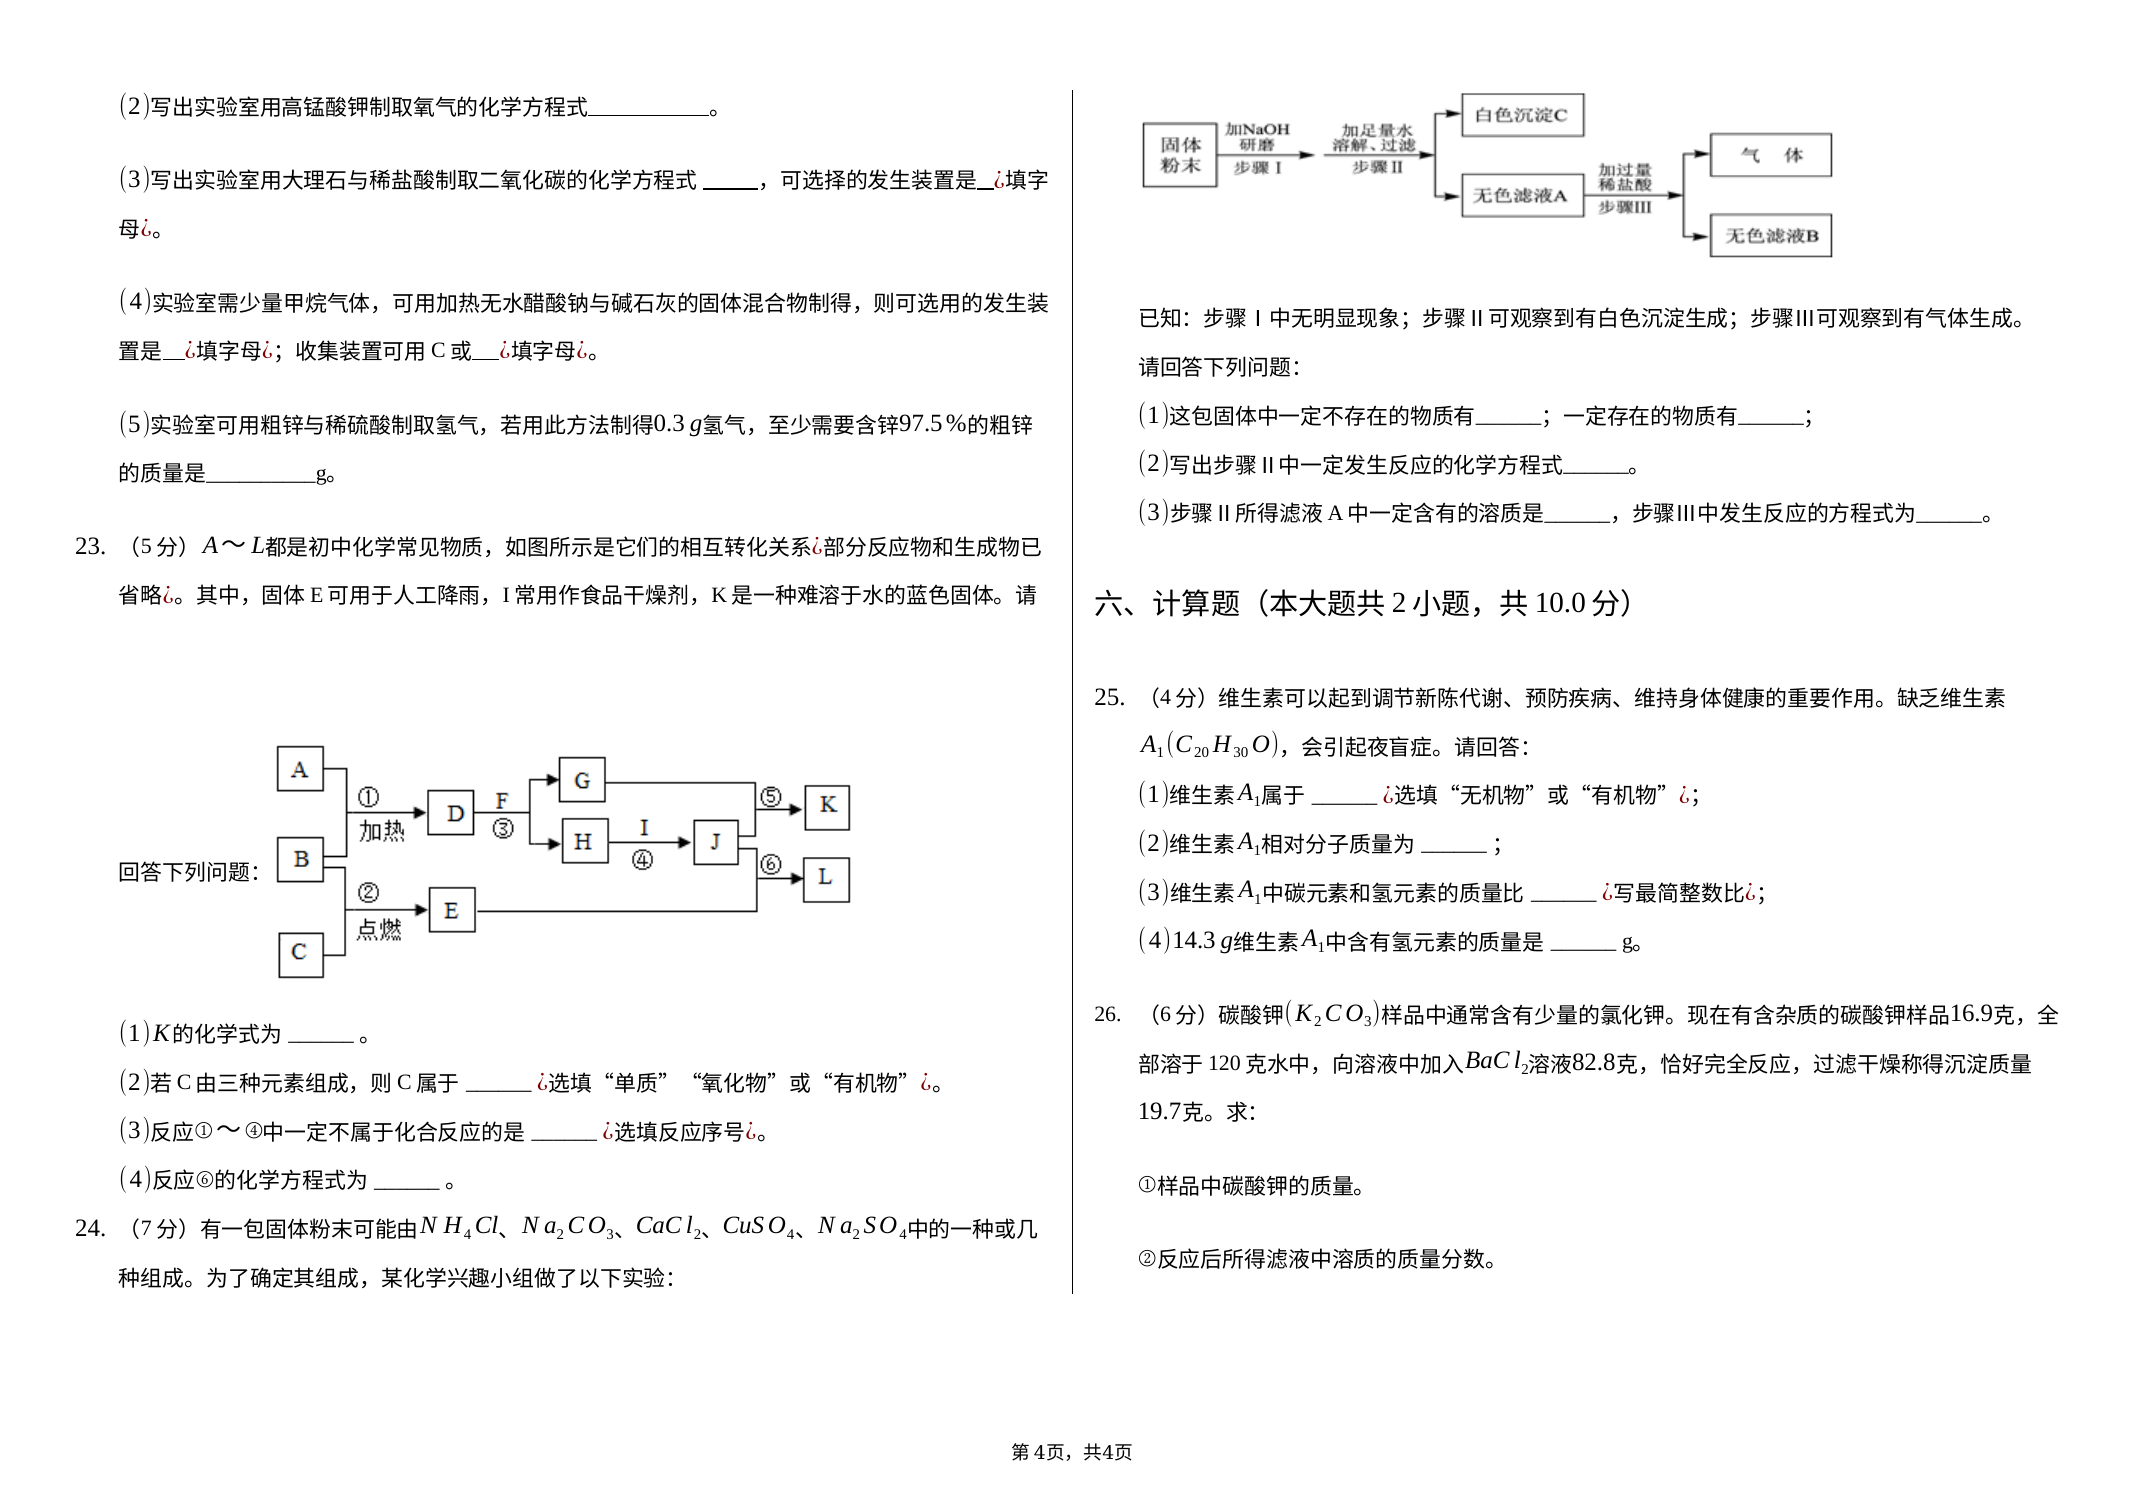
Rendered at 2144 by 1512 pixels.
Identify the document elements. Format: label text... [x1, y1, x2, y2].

list （7分）有一包固体粉末可能由、、、、中的一种或几种组成。为了确定其组成，某化学兴趣小组做了以下实验： 已知：步骤Ⅰ中无明显现象；步骤Ⅱ可观察到有白色沉淀生成；步骤Ⅲ可观察到有气体生成。 请回答下列问题： 这包固体中一定不存在的物质有______；一定存在的物质有______； 写出步骤Ⅱ中一定发生反应的化学方程式______。 步骤Ⅱ所得滤液A中一定含有的溶质是______，步骤Ⅲ中发生反应的方程式为______。 [75, 1211, 1050, 1293]
text 实验室可用粗锌与稀硫酸制取氢气，若用此方法制得氢气，至少需要含锌的粗锌的质量是__________g。 [119, 407, 1050, 488]
list （4分）维生素可以起到调节新陈代谢、预防疾病、维持身体健康的重要作用。缺乏维生素，会引起夜盲症。请回答： 维生素属于 ______ 选填“无机物”或“有机物”； 维生素相对分子质量为 ______ ； 维生素中碳元素和氢元素的质量比 ______ 写最简整数比； 维生素中含有氢元素的质量是 ______ g。 [1094, 680, 2069, 957]
list （5分）都是初中化学常见物质，如图所示是它们的相互转化关系部分反应物和生成物已省略。其中，固体E可用于人工降雨，I常用作食品干燥剂，K是一种难溶于水的蓝色固体。请回答下列问题： 的化学式为 ______ 。 若C由三种元素组成，则C属于 ______ 选填“单质”“氧化物”或“有机物”。 反应中一定不属于化合反应的是 ______ 选填反应序号。 反应的化学方程式为 ______ 。 [75, 529, 1050, 1196]
text 反应后所得滤液中溶质的质量分数。 [1138, 1242, 2069, 1274]
list （6分）碳酸钾样品中通常含有少量的氯化钾。现在有含杂质的碳酸钾样品克，全部溶于120克水中，向溶液中加入溶液克，恰好完全反应，过滤干燥称得沉淀质量克。求： [1094, 997, 2069, 1127]
text 写出实验室用高锰酸钾制取氧气的化学方程式 。 [119, 90, 1050, 122]
text 六、计算题（本大题共2小题，共10.0分） [1094, 569, 2069, 634]
text 实验室需少量甲烷气体，可用加热无水醋酸钠与碱石灰的固体混合物制得，则可选用的发生装置是 填字母；收集装置可用C或 填字母。 [119, 285, 1050, 366]
picture [271, 740, 855, 983]
text 样品中碳酸钾的质量。 [1138, 1168, 2069, 1201]
text 写出实验室用大理石与稀盐酸制取二氧化碳的化学方程式 ，可选择的发生装置是 填字母。 [119, 163, 1050, 244]
picture [1137, 89, 1837, 262]
